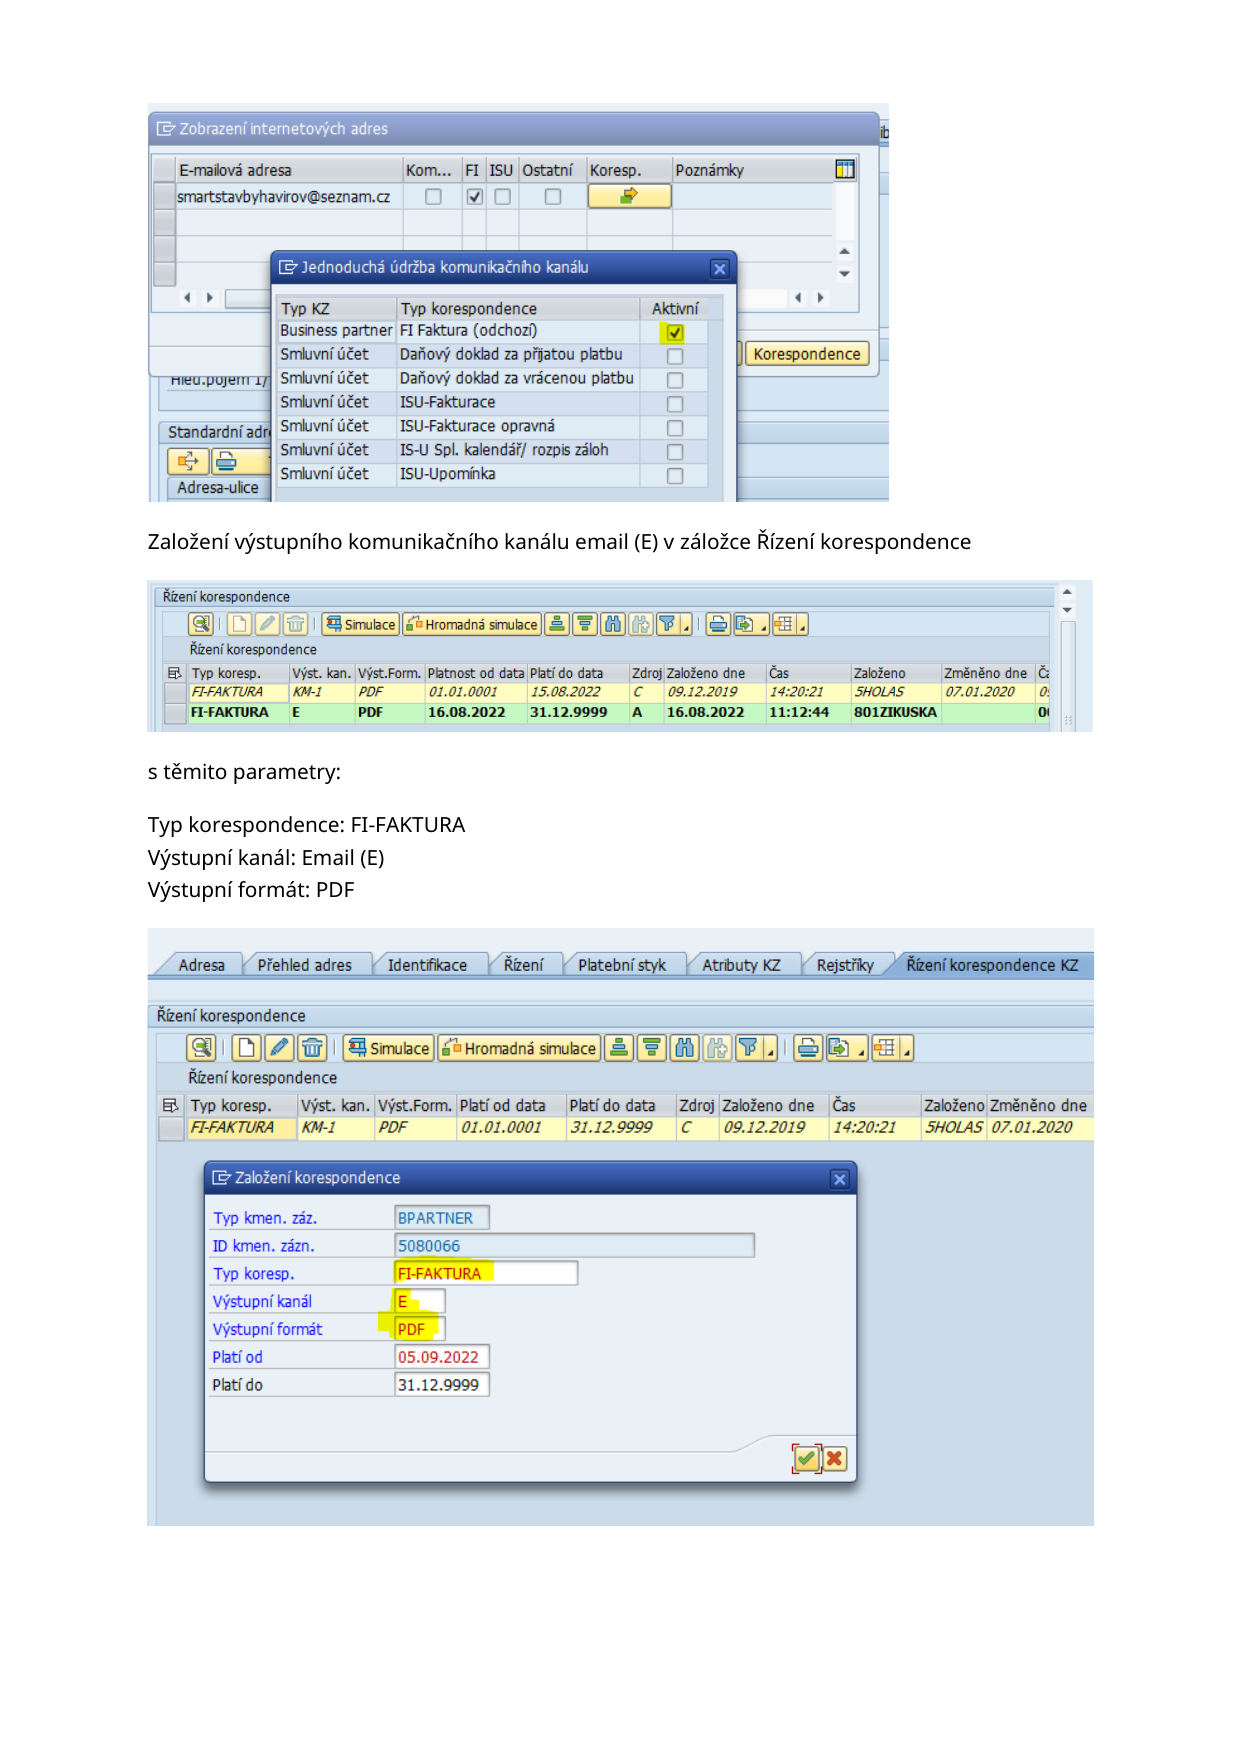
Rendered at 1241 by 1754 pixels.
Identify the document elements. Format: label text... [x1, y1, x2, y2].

text Založení výstupního komunikačního kanálu email (E) v záložce Řízení korespondence [148, 527, 1093, 555]
picture [147, 103, 889, 502]
text s těmito parametry: [148, 757, 1093, 785]
picture [147, 580, 1093, 732]
text Typ korespondence: FI-FAKTURA Výstupní kanál: Email (E) Výstupní formát: PDF [148, 810, 1093, 904]
picture [147, 928, 1095, 1526]
